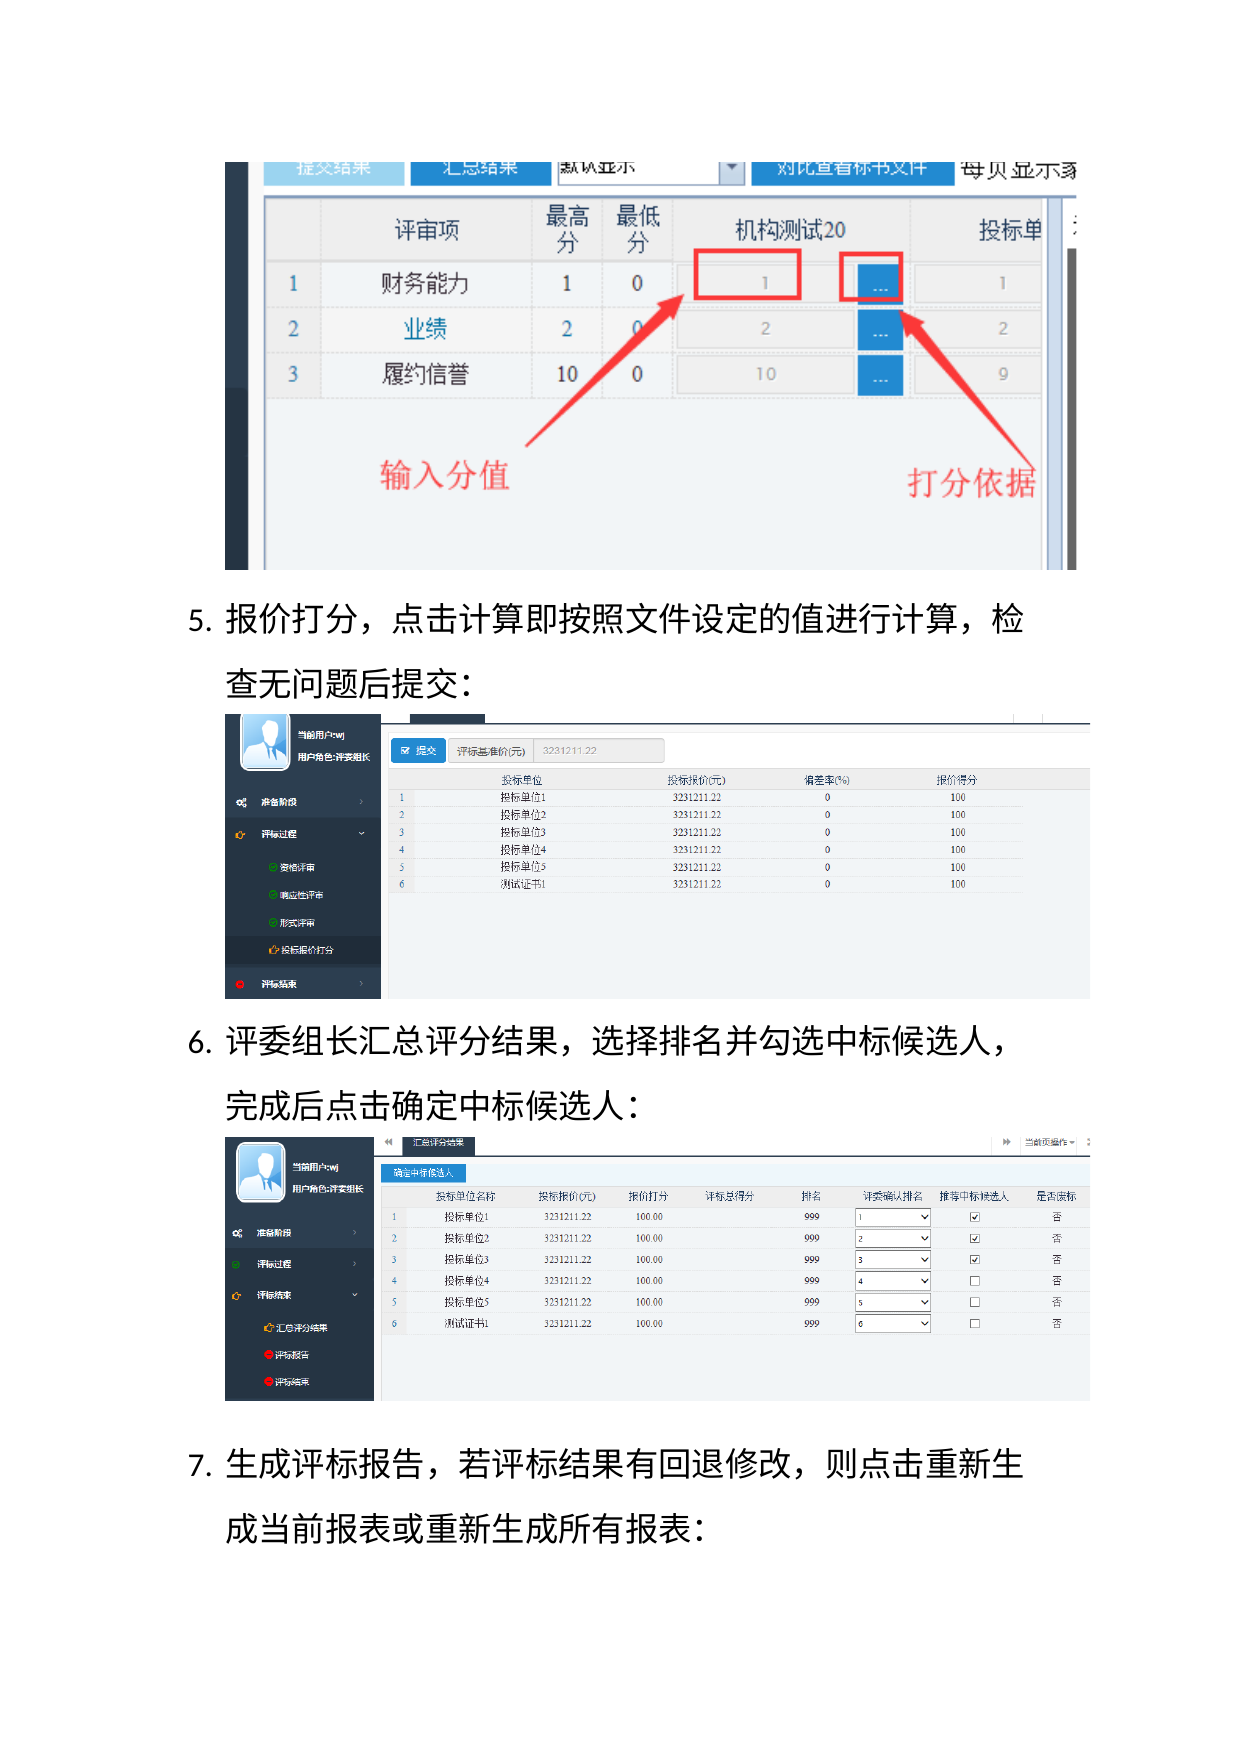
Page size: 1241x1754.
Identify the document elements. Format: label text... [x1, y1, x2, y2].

list 生成评标报告，若评标结果有回退修改，则点击重新生成当前报表或重新生成所有报表： [187, 1429, 1053, 1559]
picture [225, 1137, 1091, 1401]
list 评委组长汇总评分结果，选择排名并勾选中标候选人，完成后点击确定中标候选人： [187, 1007, 1053, 1137]
picture [225, 162, 1077, 570]
picture [225, 714, 1091, 999]
list 报价打分，点击计算即按照文件设定的值进行计算，检查无问题后提交： [187, 584, 1053, 714]
